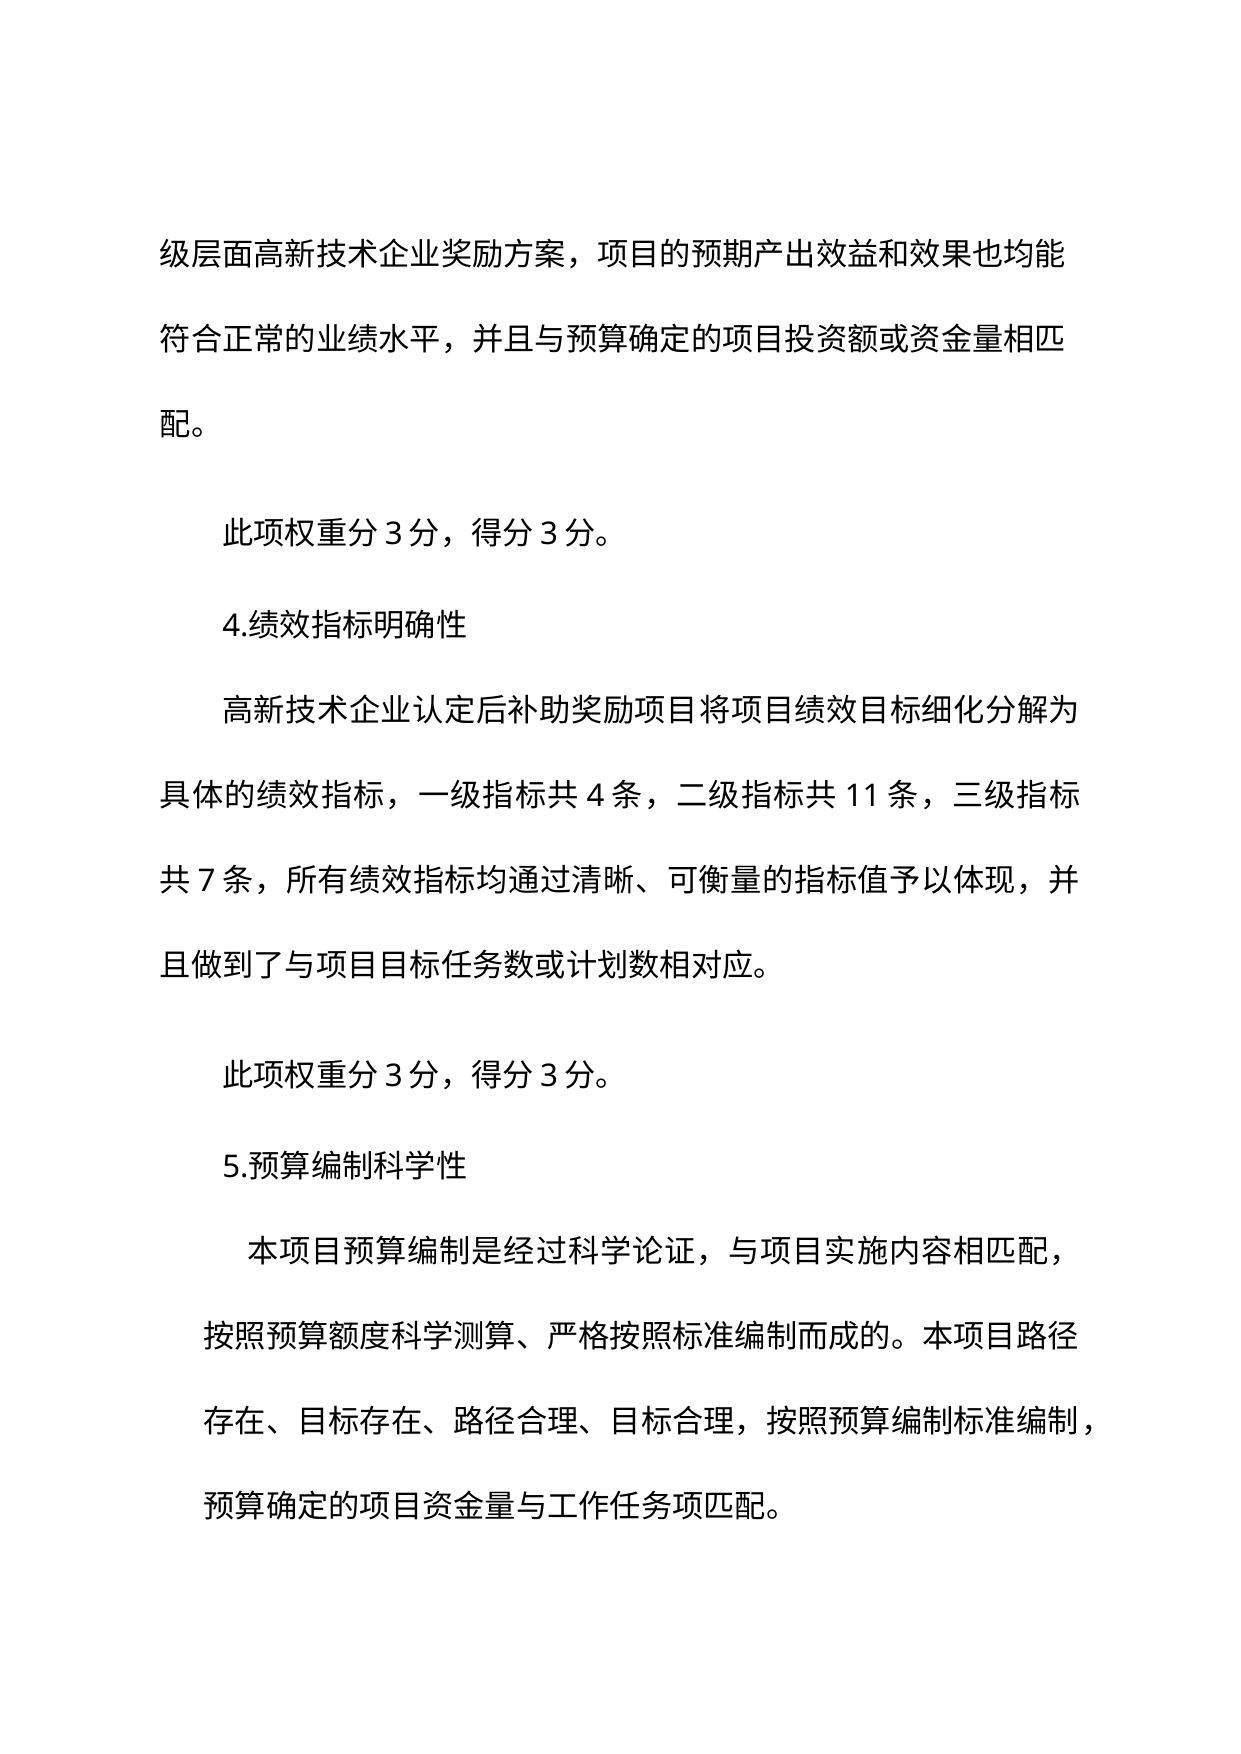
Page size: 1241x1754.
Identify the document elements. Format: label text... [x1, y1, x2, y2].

text 4.绩效指标明确性 [159, 580, 1081, 665]
title 此项权重分3分，得分3分。 [159, 1030, 1081, 1115]
text 高新技术企业认定后补助奖励项目将项目绩效目标细化分解为具体的绩效指标，一级指标共4条，二级指标共11条，三级指标共7条，所有绩效指标均通过清晰、可衡量的指标值予以体现，并且做到了与项目目标任务数或计划数相对应。 [159, 665, 1081, 1005]
title 此项权重分3分，得分3分。 [159, 489, 1081, 574]
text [159, 209, 1081, 464]
text 5.预算编制科学性 [159, 1121, 1081, 1206]
text 本项目预算编制是经过科学论证，与项目实施内容相匹配，按照预算额度科学测算、严格按照标准编制而成的。本项目路径存在、目标存在、路径合理、目标合理，按照预算编制标准编制，预算确定的项目资金量与工作任务项匹配。 [203, 1206, 1081, 1546]
